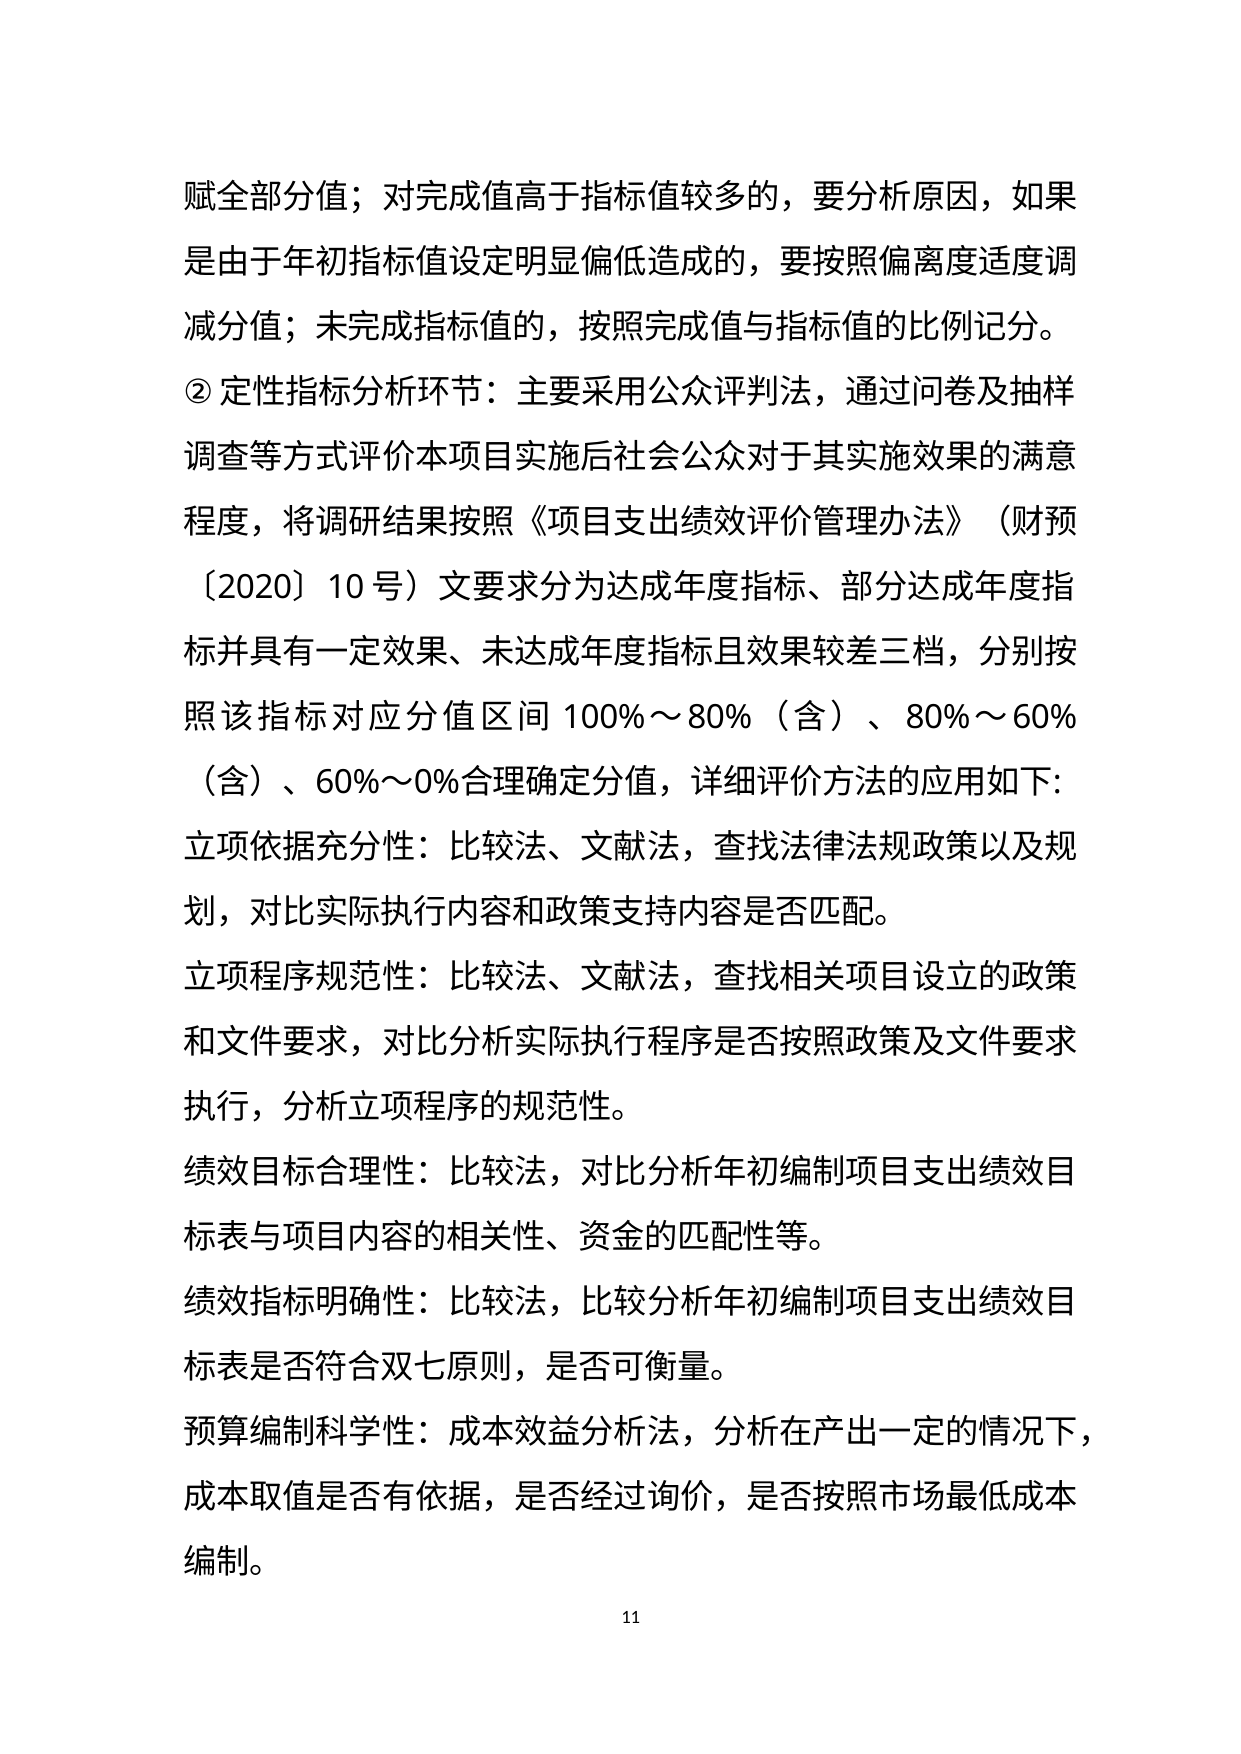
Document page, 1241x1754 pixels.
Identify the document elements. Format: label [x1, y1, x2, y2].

text [183, 162, 1078, 1592]
